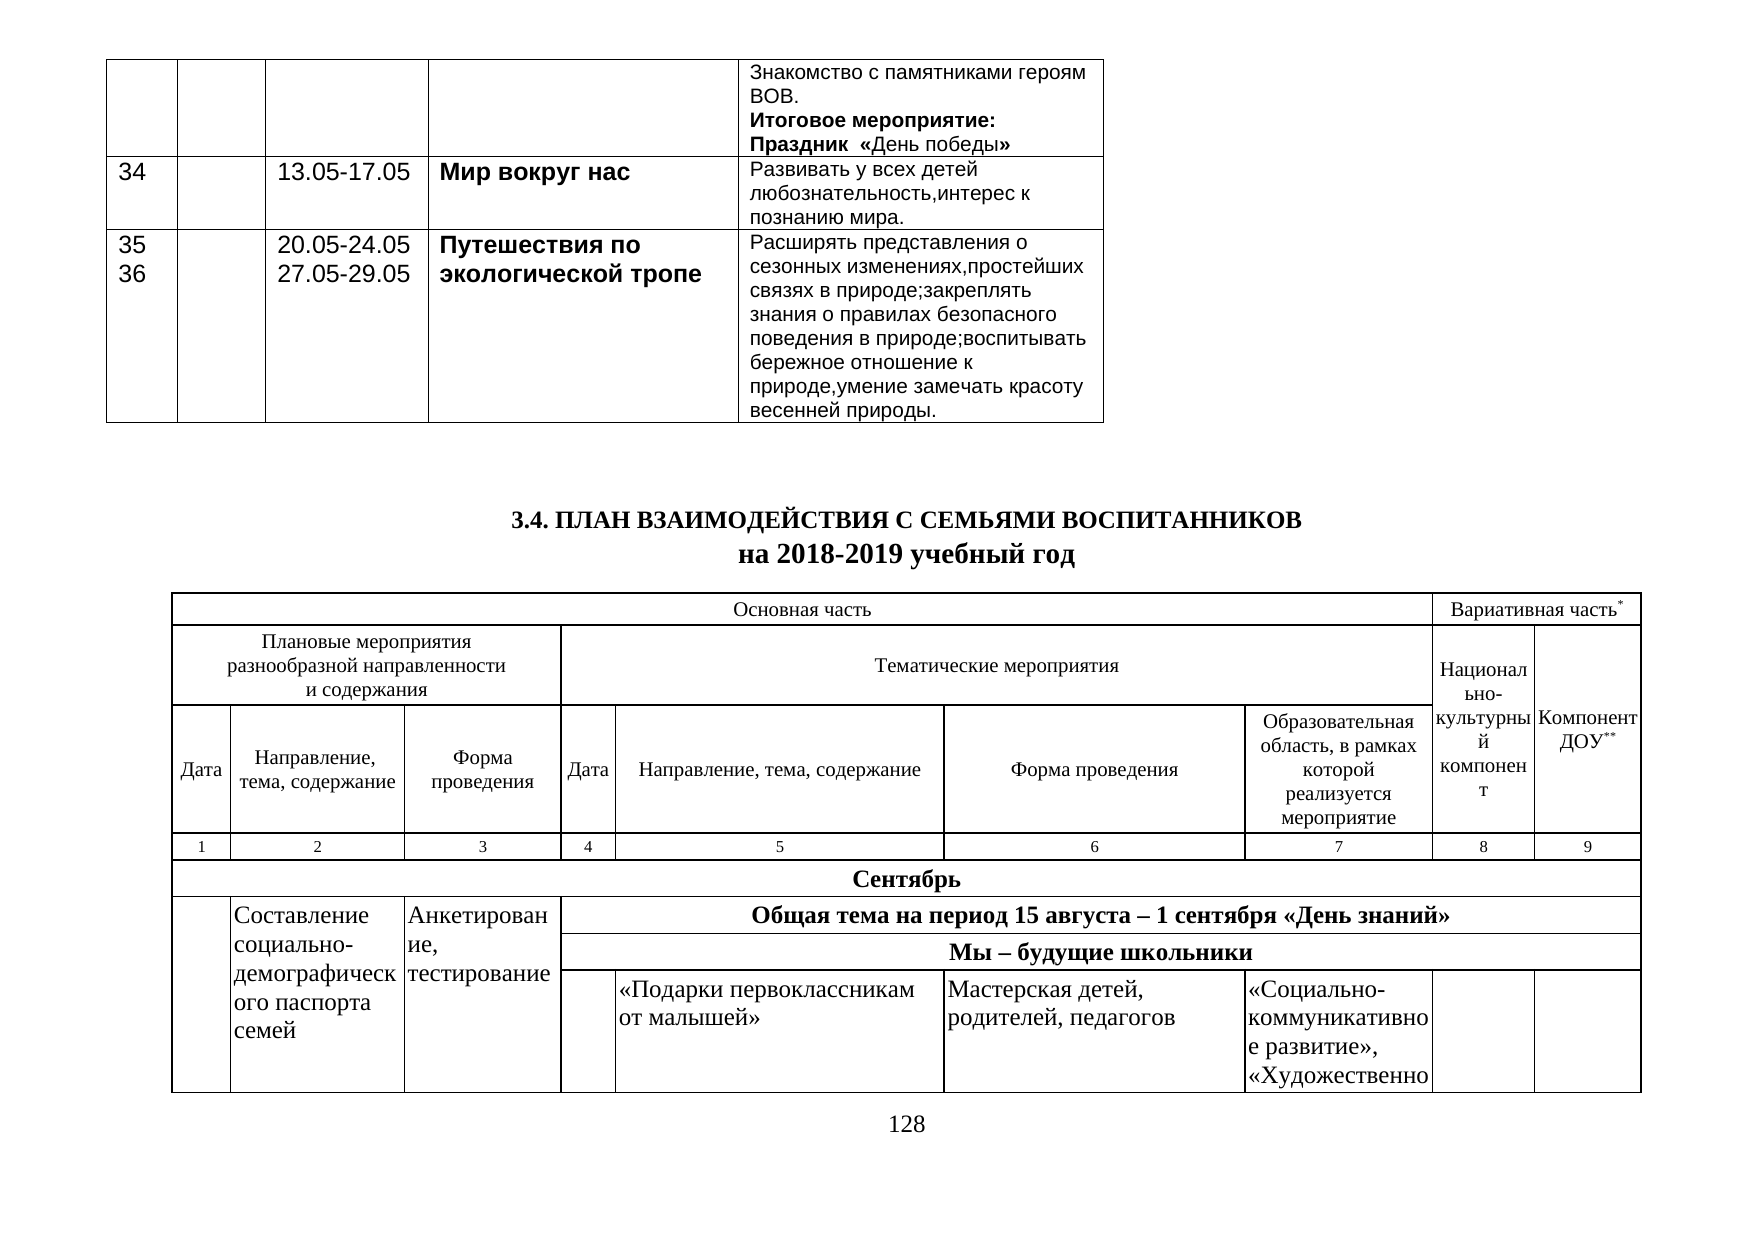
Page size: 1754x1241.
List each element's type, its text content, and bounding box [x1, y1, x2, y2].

text 3.4. План взаимодействия с семьями воспитанников [118, 505, 1695, 534]
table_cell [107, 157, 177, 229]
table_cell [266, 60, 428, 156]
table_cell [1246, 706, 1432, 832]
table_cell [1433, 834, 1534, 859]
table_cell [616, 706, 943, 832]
text на 2018-2019 учебный год [118, 537, 1695, 570]
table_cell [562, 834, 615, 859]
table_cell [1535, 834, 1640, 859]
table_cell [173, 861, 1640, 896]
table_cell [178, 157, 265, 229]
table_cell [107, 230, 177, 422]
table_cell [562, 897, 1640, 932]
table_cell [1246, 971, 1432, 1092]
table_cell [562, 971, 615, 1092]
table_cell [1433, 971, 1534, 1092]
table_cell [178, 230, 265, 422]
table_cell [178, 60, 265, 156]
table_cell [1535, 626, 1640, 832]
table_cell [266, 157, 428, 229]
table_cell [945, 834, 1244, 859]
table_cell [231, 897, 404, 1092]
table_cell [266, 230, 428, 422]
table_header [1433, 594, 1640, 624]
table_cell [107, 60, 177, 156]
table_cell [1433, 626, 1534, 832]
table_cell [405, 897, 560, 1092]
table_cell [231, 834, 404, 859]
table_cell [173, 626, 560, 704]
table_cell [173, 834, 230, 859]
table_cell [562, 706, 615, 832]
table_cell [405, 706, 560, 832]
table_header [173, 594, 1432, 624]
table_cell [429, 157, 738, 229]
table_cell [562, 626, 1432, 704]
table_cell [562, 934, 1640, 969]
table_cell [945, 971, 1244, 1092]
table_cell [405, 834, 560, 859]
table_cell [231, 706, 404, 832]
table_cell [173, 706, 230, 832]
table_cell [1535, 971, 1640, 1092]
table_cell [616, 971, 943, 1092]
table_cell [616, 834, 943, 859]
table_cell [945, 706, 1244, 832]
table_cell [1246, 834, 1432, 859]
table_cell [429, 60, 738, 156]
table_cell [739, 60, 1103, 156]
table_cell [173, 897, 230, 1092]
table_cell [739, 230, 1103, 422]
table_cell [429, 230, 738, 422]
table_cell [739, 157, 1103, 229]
